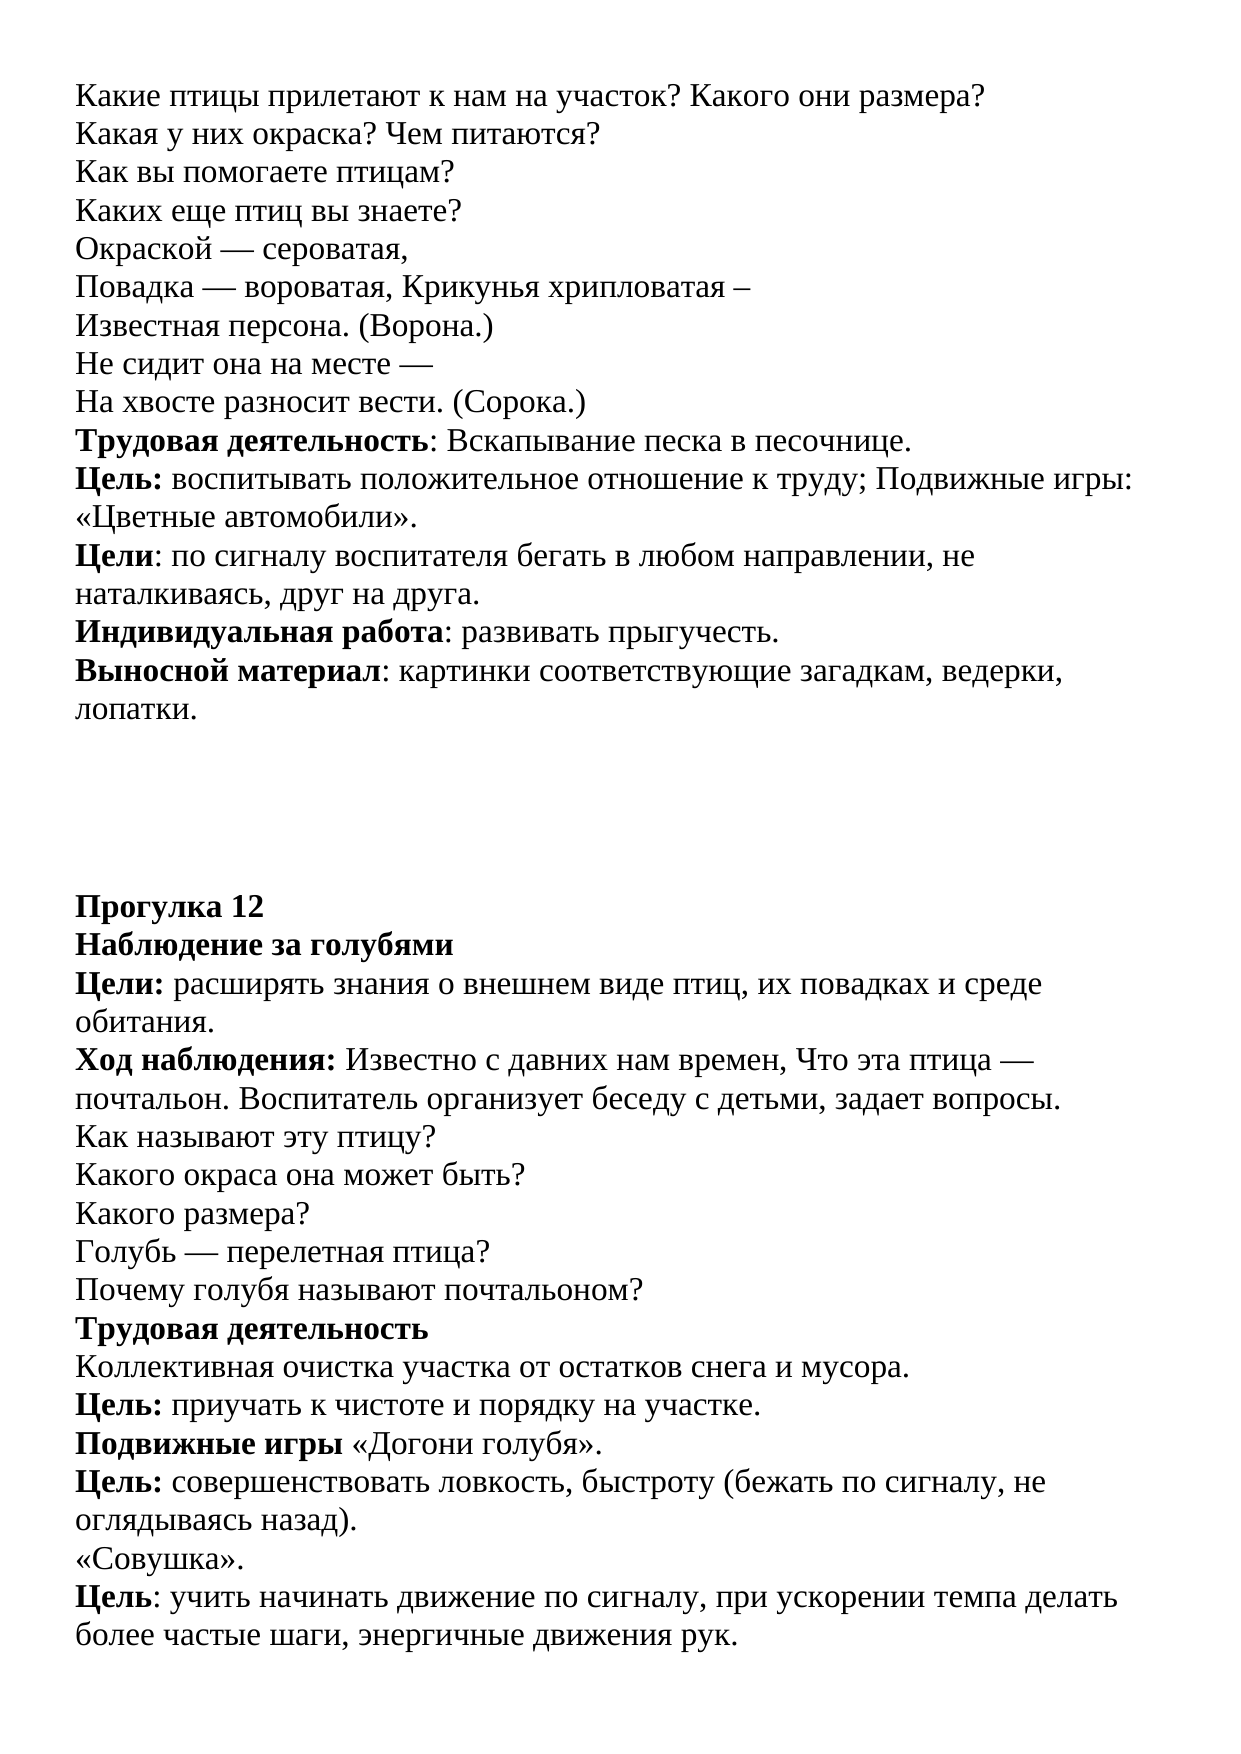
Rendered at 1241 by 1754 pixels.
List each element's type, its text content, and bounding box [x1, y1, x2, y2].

text На хвосте разносит вести. (Сорока.) [75, 382, 1165, 420]
text Не сидит она на месте — [75, 343, 1165, 382]
text Наблюдение за голубями [75, 925, 1165, 963]
text Какие птицы прилетают к нам на участок? Какого они размера? [75, 75, 1165, 113]
text Цель: воспитывать положительное отношение к труду; Подвижные игры: «Цветные автомобили». [75, 458, 1165, 535]
text Подвижные игры «Догони голубя». [75, 1423, 1165, 1461]
text Цель: совершенствовать ловкость, быстроту (бежать по сигналу, не оглядываясь назад). [75, 1461, 1165, 1538]
text Почему голубя называют почтальоном? [75, 1270, 1165, 1308]
text Цель: приучать к чистоте и порядку на участке. [75, 1385, 1165, 1423]
text Цели: расширять знания о внешнем виде птиц, их повадках и среде обитания. [75, 963, 1165, 1040]
text Повадка — вороватая, Крикунья хрипловатая – [75, 267, 1165, 305]
text Трудовая деятельность: Вскапывание песка в песочнице. [75, 420, 1165, 458]
text Какая у них окраска? Чем питаются? [75, 113, 1165, 152]
text Цель: учить начинать движение по сигналу, при ускорении темпа делать более частые шаги, энергичные движения рук. [75, 1576, 1165, 1653]
text Цели: по сигналу воспитателя бегать в любом направлении, не наталкиваясь, друг на друга. [75, 535, 1165, 612]
text Ход наблюдения: Известно с давних нам времен, Что эта птица — почтальон. Воспитатель организует беседу с детьми, задает вопросы. [75, 1040, 1165, 1116]
text Голубь — перелетная птица? [75, 1231, 1165, 1270]
text Выносной материал: картинки соответствующие загадкам, ведерки, лопатки. [75, 650, 1165, 727]
text Каких еще птиц вы знаете? [75, 190, 1165, 228]
text Как вы помогаете птицам? [75, 152, 1165, 190]
text Как называют эту птицу? [75, 1116, 1165, 1155]
text «Совушка». [75, 1538, 1165, 1576]
text Прогулка 12 [75, 886, 1165, 925]
text Известная персона. (Ворона.) [75, 305, 1165, 343]
text Какого окраса она может быть? [75, 1155, 1165, 1193]
text Индивидуальная работа: развивать прыгучесть. [75, 612, 1165, 650]
text Какого размера? [75, 1193, 1165, 1231]
text Коллективная очистка участка от остатков снега и мусора. [75, 1346, 1165, 1385]
text Трудовая деятельность [75, 1308, 1165, 1346]
text Окраской — сероватая, [75, 228, 1165, 267]
